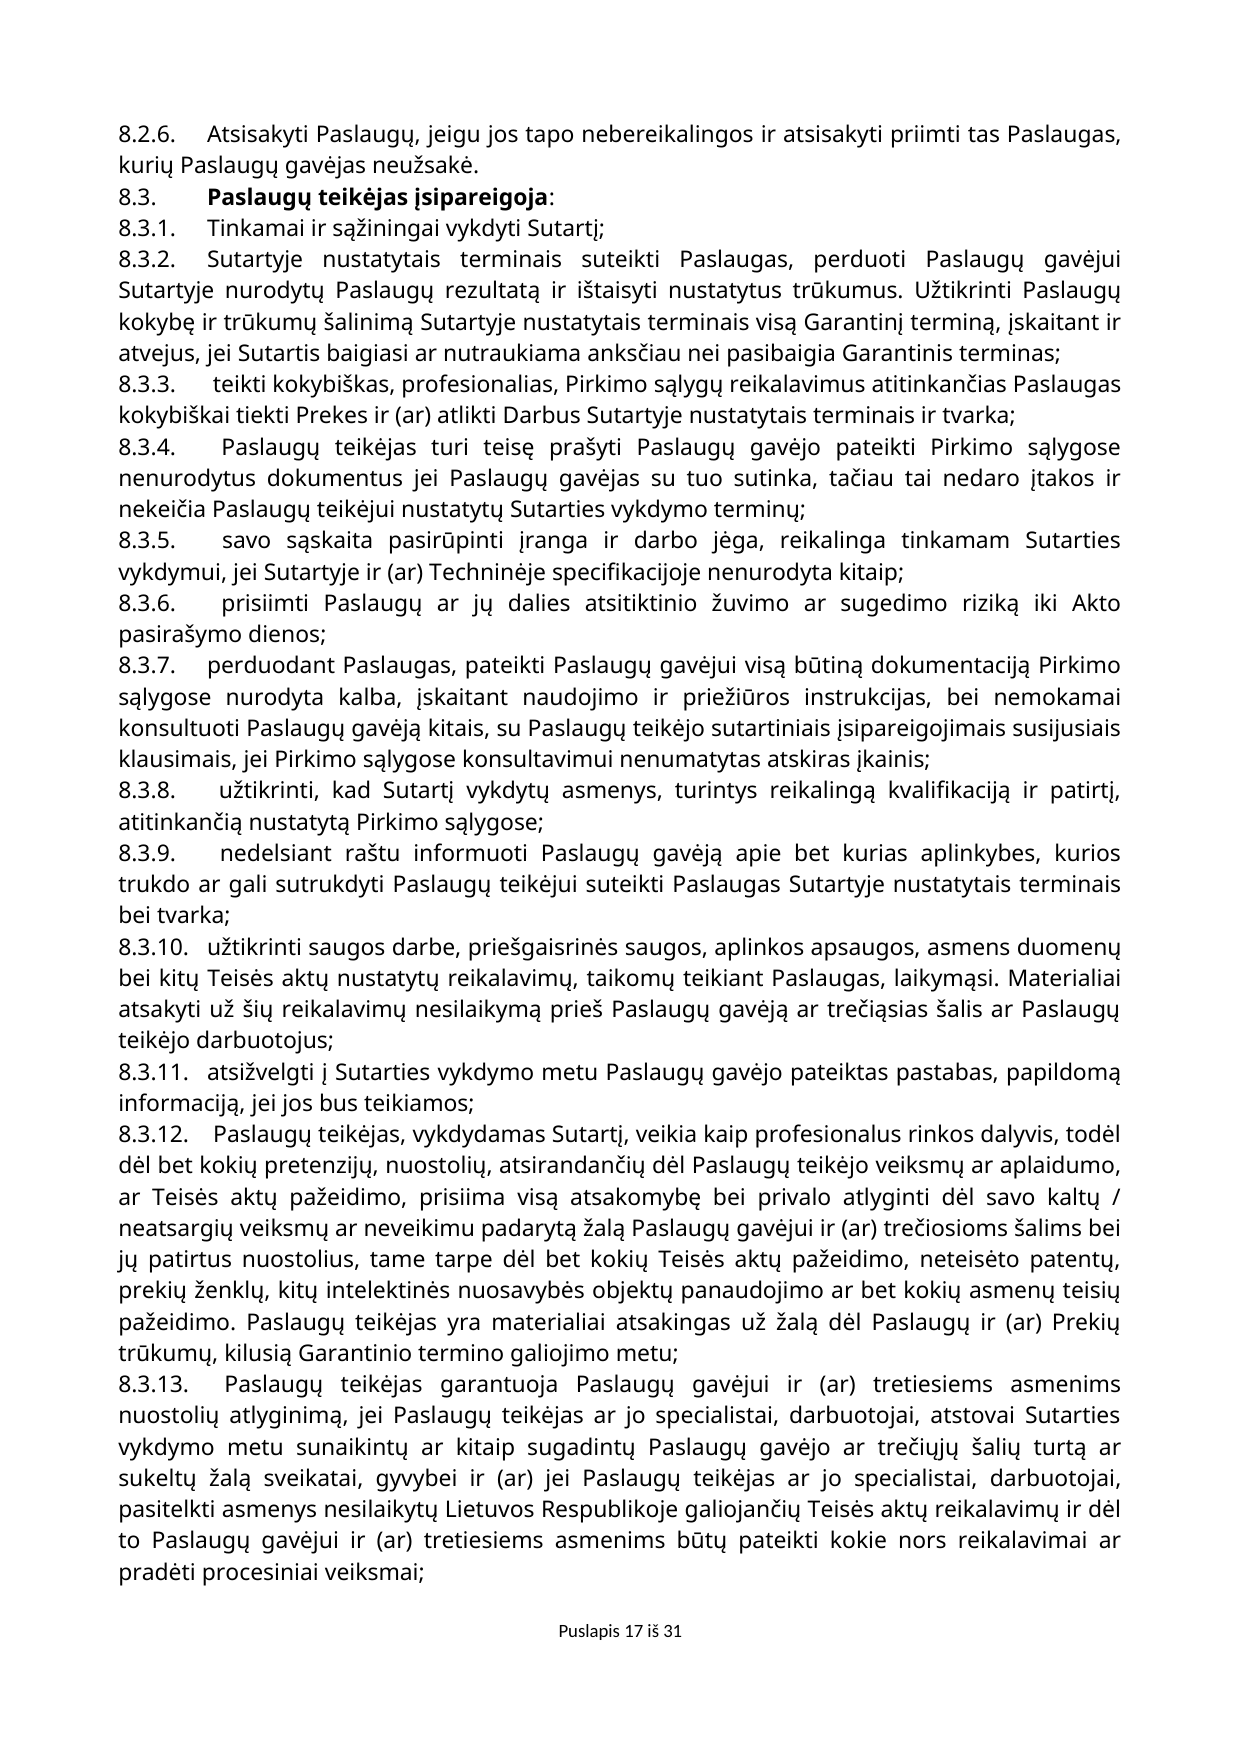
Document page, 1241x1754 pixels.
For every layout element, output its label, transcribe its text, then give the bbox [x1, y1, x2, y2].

list Paslaugų teikėjas, vykdydamas Sutartį, veikia kaip profesionalus rinkos dalyvis, todėl dėl bet kokių pretenzijų, nuostolių, atsirandančių dėl Paslaugų teikėjo veiksmų ar aplaidumo, ar Teisės aktų pažeidimo, prisiima visą atsakomybę bei privalo atlyginti dėl savo kaltų / neatsargių veiksmų ar neveikimu padarytą žalą Paslaugų gavėjui ir (ar) trečiosioms šalims bei jų patirtus nuostolius, tame tarpe dėl bet kokių Teisės aktų pažeidimo, neteisėto patentų, prekių ženklų, kitų intelektinės nuosavybės objektų panaudojimo ar bet kokių asmenų teisių pažeidimo. Paslaugų teikėjas yra materialiai atsakingas už žalą dėl Paslaugų ir (ar) Prekių trūkumų, kilusią Garantinio termino galiojimo metu; [118, 1118, 1122, 1368]
list užtikrinti saugos darbe, priešgaisrinės saugos, aplinkos apsaugos, asmens duomenų bei kitų Teisės aktų nustatytų reikalavimų, taikomų teikiant Paslaugas, laikymąsi. Materialiai atsakyti už šių reikalavimų nesilaikymą prieš Paslaugų gavėją ar trečiąsias šalis ar Paslaugų teikėjo darbuotojus; [118, 931, 1122, 1056]
list perduodant Paslaugas, pateikti Paslaugų gavėjui visą būtiną dokumentaciją Pirkimo sąlygose nurodyta kalba, įskaitant naudojimo ir priežiūros instrukcijas, bei nemokamai konsultuoti Paslaugų gavėją kitais, su Paslaugų teikėjo sutartiniais įsipareigojimais susijusiais klausimais, jei Pirkimo sąlygose konsultavimui nenumatytas atskiras įkainis; [118, 649, 1122, 774]
list Sutartyje nustatytais terminais suteikti Paslaugas, perduoti Paslaugų gavėjui Sutartyje nurodytų Paslaugų rezultatą ir ištaisyti nustatytus trūkumus. Užtikrinti Paslaugų kokybę ir trūkumų šalinimą Sutartyje nustatytais terminais visą Garantinį terminą, įskaitant ir atvejus, jei Sutartis baigiasi ar nutraukiama anksčiau nei pasibaigia Garantinis terminas; [118, 243, 1122, 368]
list prisiimti Paslaugų ar jų dalies atsitiktinio žuvimo ar sugedimo riziką iki Akto pasirašymo dienos; [118, 587, 1122, 649]
list Atsisakyti Paslaugų, jeigu jos tapo nebereikalingos ir atsisakyti priimti tas Paslaugas, kurių Paslaugų gavėjas neužsakė. [118, 118, 1122, 181]
list Tinkamai ir sąžiningai vykdyti Sutartį; [118, 212, 1122, 243]
list Paslaugų teikėjas garantuoja Paslaugų gavėjui ir (ar) tretiesiems asmenims nuostolių atlyginimą, jei Paslaugų teikėjas ar jo specialistai, darbuotojai, atstovai Sutarties vykdymo metu sunaikintų ar kitaip sugadintų Paslaugų gavėjo ar trečiųjų šalių turtą ar sukeltų žalą sveikatai, gyvybei ir (ar) jei Paslaugų teikėjas ar jo specialistai, darbuotojai, pasitelkti asmenys nesilaikytų Lietuvos Respublikoje galiojančių Teisės aktų reikalavimų ir dėl to Paslaugų gavėjui ir (ar) tretiesiems asmenims būtų pateikti kokie nors reikalavimai ar pradėti procesiniai veiksmai; [118, 1368, 1122, 1587]
list Paslaugų teikėjas įsipareigoja: [118, 181, 1122, 212]
list atsižvelgti į Sutarties vykdymo metu Paslaugų gavėjo pateiktas pastabas, papildomą informaciją, jei jos bus teikiamos; [118, 1056, 1122, 1118]
list nedelsiant raštu informuoti Paslaugų gavėją apie bet kurias aplinkybes, kurios trukdo ar gali sutrukdyti Paslaugų teikėjui suteikti Paslaugas Sutartyje nustatytais terminais bei tvarka; [118, 837, 1122, 931]
list teikti kokybiškas, profesionalias, Pirkimo sąlygų reikalavimus atitinkančias Paslaugas kokybiškai tiekti Prekes ir (ar) atlikti Darbus Sutartyje nustatytais terminais ir tvarka; [118, 368, 1122, 431]
list savo sąskaita pasirūpinti įranga ir darbo jėga, reikalinga tinkamam Sutarties vykdymui, jei Sutartyje ir (ar) Techninėje specifikacijoje nenurodyta kitaip; [118, 524, 1122, 587]
list Paslaugų teikėjas turi teisę prašyti Paslaugų gavėjo pateikti Pirkimo sąlygose nenurodytus dokumentus jei Paslaugų gavėjas su tuo sutinka, tačiau tai nedaro įtakos ir nekeičia Paslaugų teikėjui nustatytų Sutarties vykdymo terminų; [118, 431, 1122, 524]
list užtikrinti, kad Sutartį vykdytų asmenys, turintys reikalingą kvalifikaciją ir patirtį, atitinkančią nustatytą Pirkimo sąlygose; [118, 774, 1122, 837]
